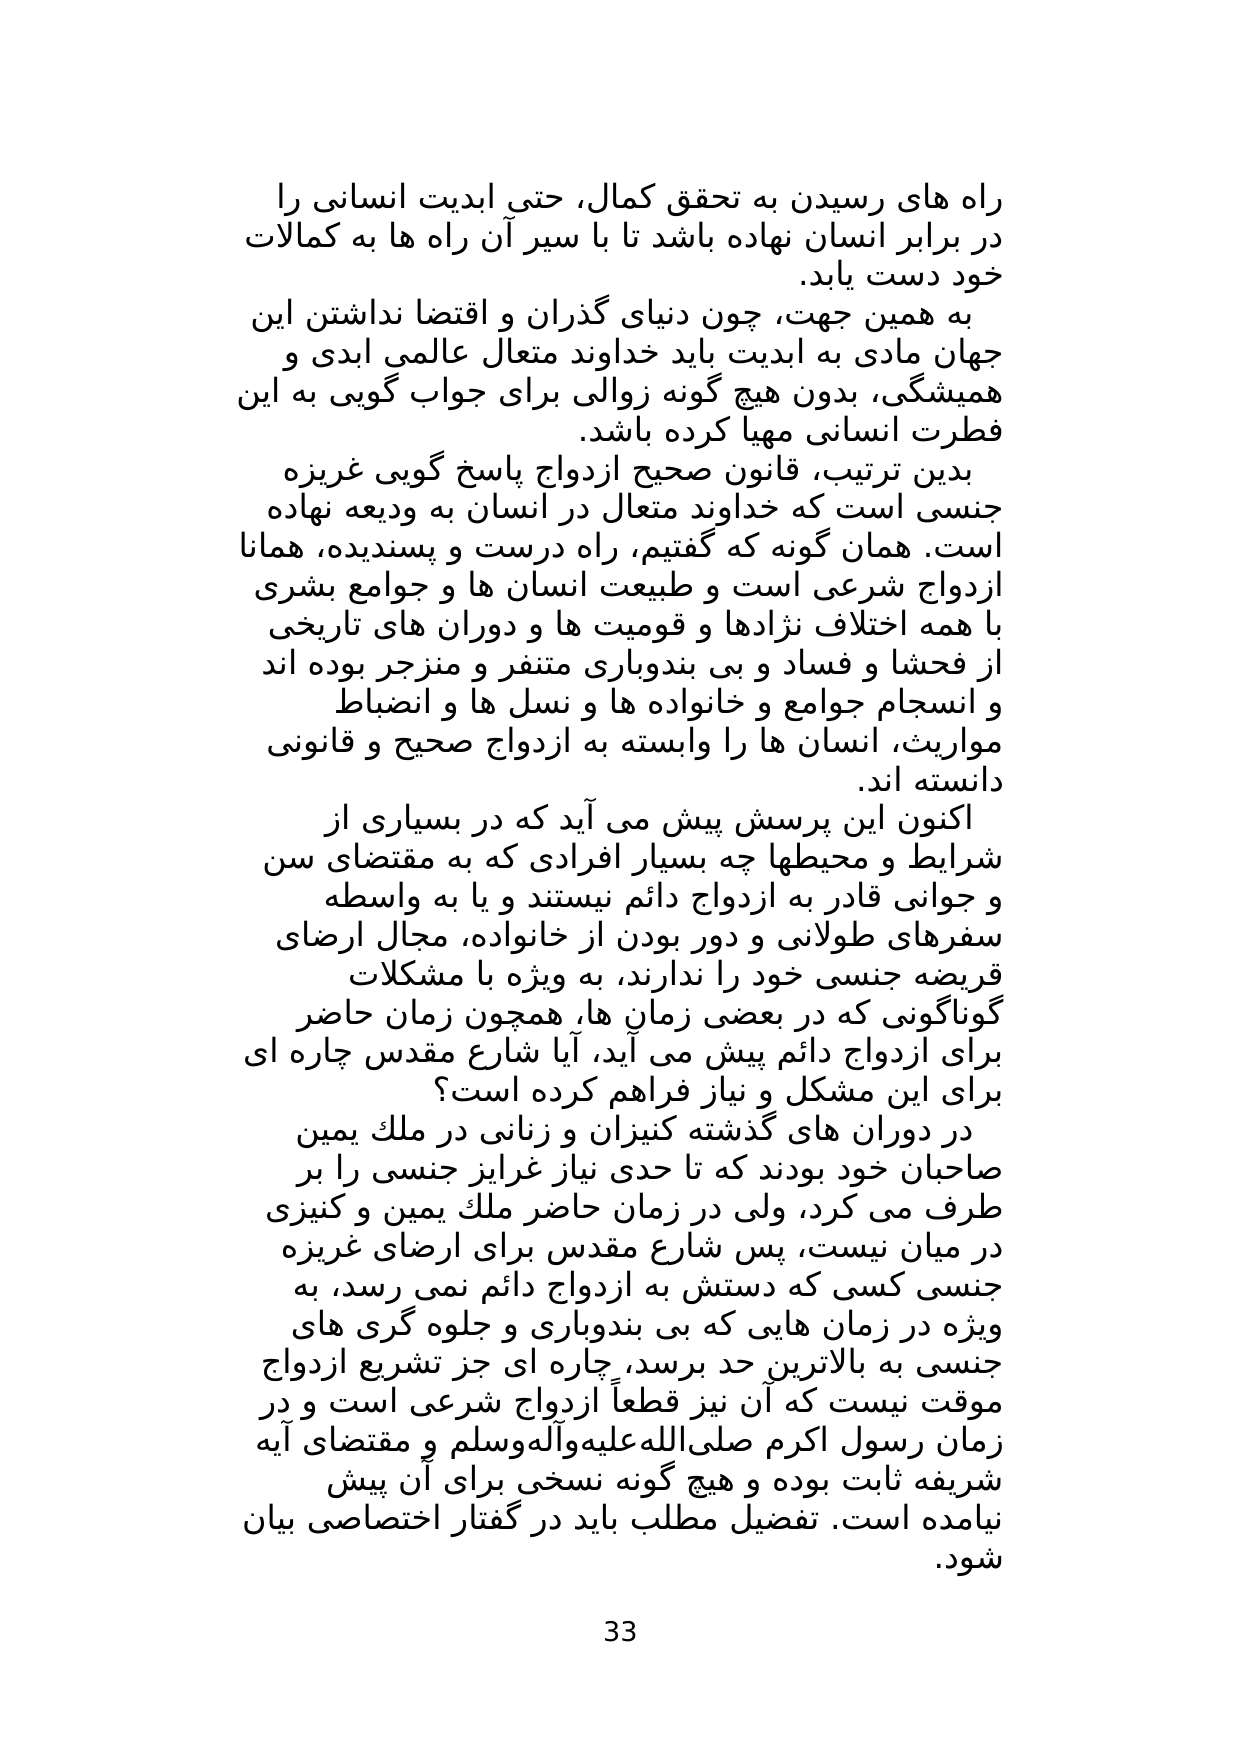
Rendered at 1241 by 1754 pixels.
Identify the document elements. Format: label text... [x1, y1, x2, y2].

text در دوران هاى گذشته كنیزان و زنانى در ملك یمین صاحبان خود بودند كه تا حدى نیاز غرایز جنسى را بر طرف مى كرد، ولى در زمان حاضر ملك یمین و كنیزى در میان نیست، پس شارع مقدس براى ارضاى غریزه جنسى كسى كه دستش به ازدواج دائم نمى رسد، به ویژه در زمان هایى كه بى بندوبارى و جلوه گرى هاى جنسى به بالاترین حد برسد، چاره اى جز تشریع ازدواج موقت نیست كه آن نیز قطعاً ازدواج شرعى است و در زمان رسول اكرم صلى‌الله‌علیه‌وآله‌وسلم و مقتضاى آیه شریفه ثابت بوده و هیچ گونه نسخى براى آن پیش نیامده است. تفضیل مطلب باید در گفتار اختصاصى بیان شود. [236, 1110, 1004, 1576]
text به همین جهت، چون دنیاى گذران و اقتضا نداشتن این جهان مادى به ابدیت باید خداوند متعال عالمى ابدى و همیشگى، بدون هیچ گونه زوالى براى جواب گویى به این فطرت انسانى مهیا كرده باشد. [236, 294, 1004, 449]
text بدین ترتیب، قانون صحیح ازدواج پاسخ گویى غریزه جنسى است كه خداوند متعال در انسان به ودیعه نهاده است. همان گونه كه گفتیم، راه درست و پسندیده، همانا ازدواج شرعى است و طبیعت انسان ها و جوامع بشرى با همه اختلاف نژادها و قومیت ها و دوران هاى تاریخى از فحشا و فساد و بى بندوبارى متنفر و منزجر بوده اند و انسجام جوامع و خانواده ها و نسل ها و انضباط مواریث، انسان ها را وابسته به ازدواج صحیح و قانونى دانسته اند. [236, 449, 1004, 799]
text اكنون این پرسش پیش مى آید كه در بسیارى از شرایط و محیطها چه بسیار افرادى كه به مقتضاى سن و جوانى قادر به ازدواج دائم نیستند و یا به واسطه سفرهاى طولانى و دور بودن از خانواده، مجال ارضاى قریضه جنسى خود را ندارند، به ویژه با مشكلات گوناگونى كه در بعضى زمان ها، همچون زمان حاضر براى ازدواج دائم پیش مى آید، آیا شارع مقدس چاره اى براى این مشكل و نیاز فراهم كرده است؟ [236, 799, 1004, 1110]
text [236, 177, 1004, 294]
